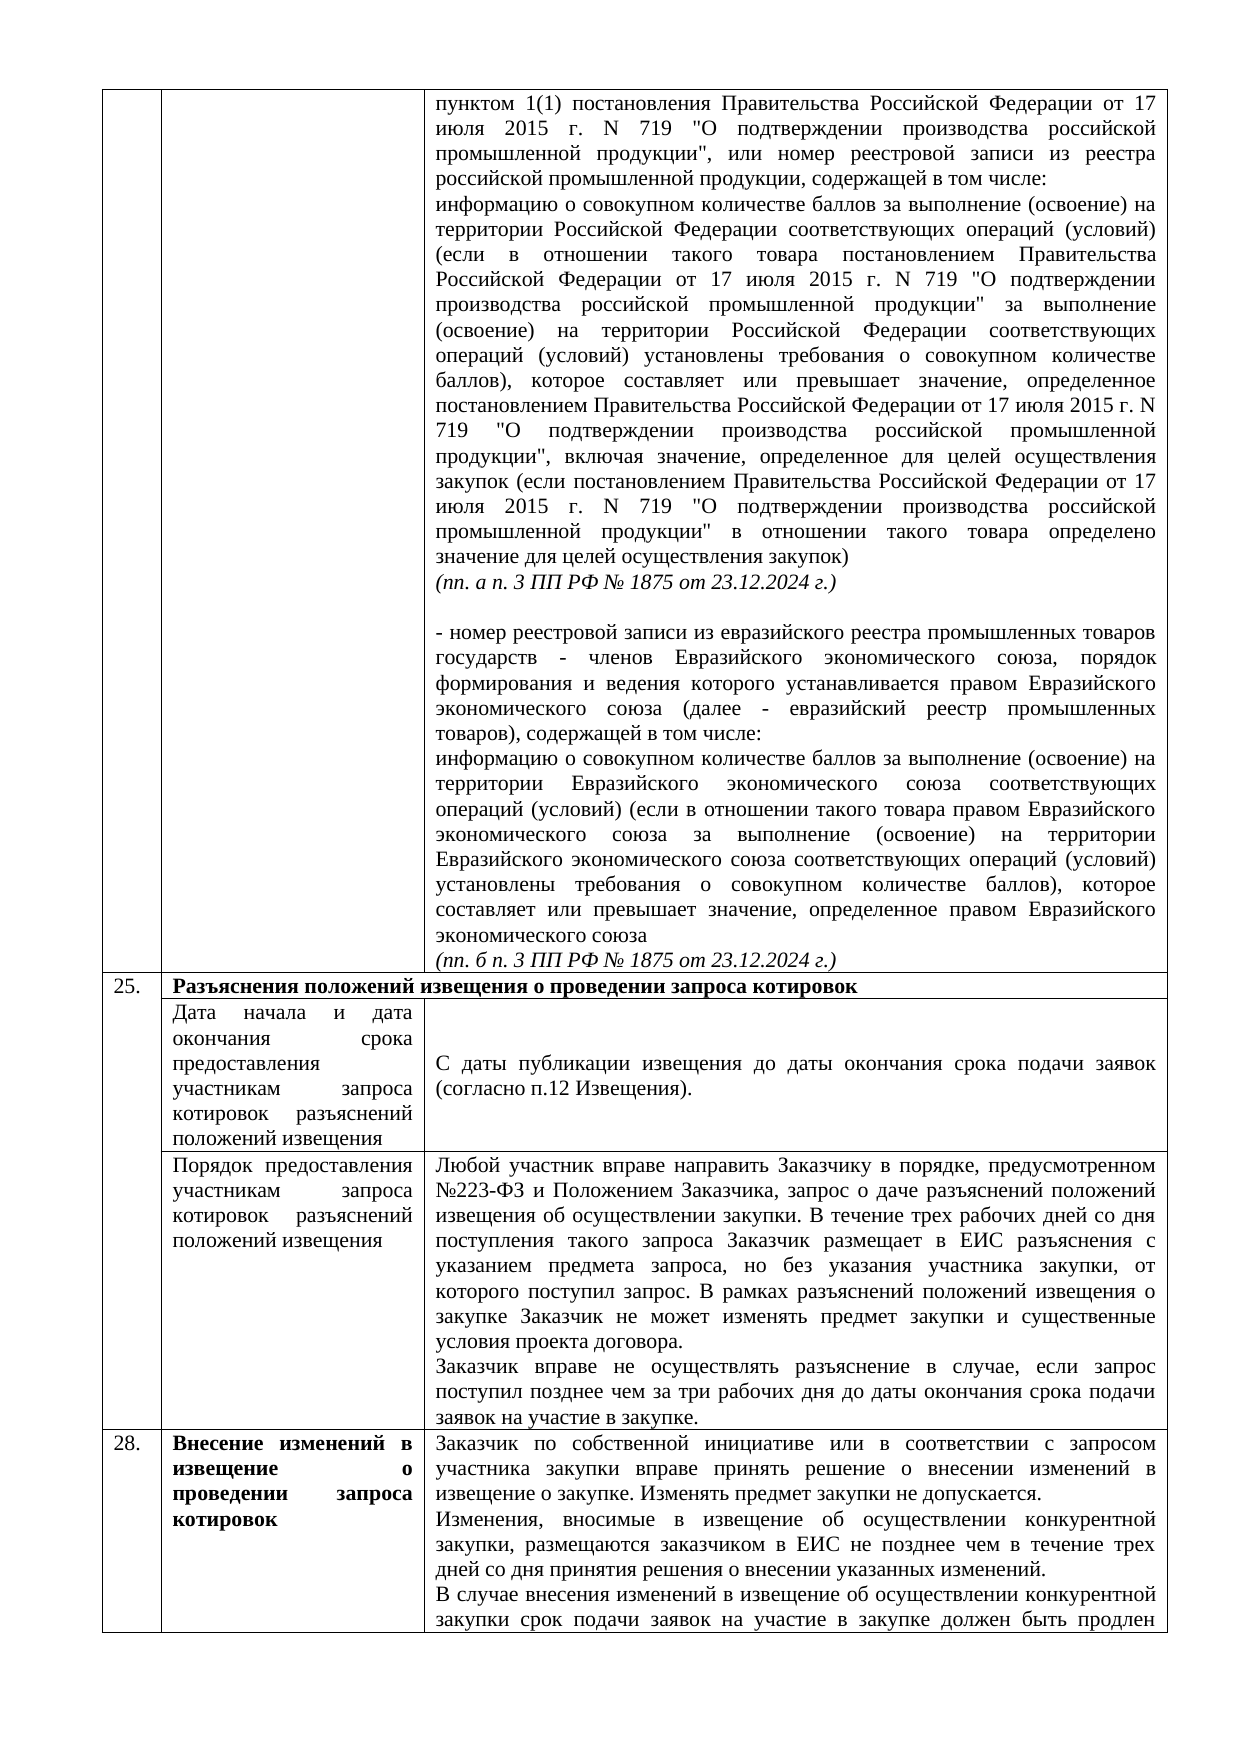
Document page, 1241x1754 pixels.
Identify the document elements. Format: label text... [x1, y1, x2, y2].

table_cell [162, 90, 424, 972]
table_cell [425, 90, 1167, 972]
table_cell [103, 1430, 161, 1632]
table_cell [425, 1430, 1167, 1632]
table_cell Любой участник вправе направить Заказчику в порядке, предусмотренном №223-ФЗ и Положением Заказчика, запрос о даче разъяснений положений извещения об осуществлении закупки. В течение трех рабочих дней со дня поступления такого запроса Заказчик размещает в ЕИС разъяснения с указанием предмета запроса, но без указания участника закупки, от которого поступил запрос. В рамках разъяснений положений извещения о закупке Заказчик не может изменять предмет закупки и существенные условия проекта договора. Заказчик вправе не осуществлять разъяснение в случае, если запрос поступил позднее чем за три рабочих дня до даты окончания срока подачи заявок на участие в закупке. [425, 1152, 1167, 1429]
table_cell Порядок предоставления участникам запроса котировок разъяснений положений извещения [162, 1152, 424, 1429]
table_cell Дата начала и дата окончания срока предоставления участникам запроса котировок разъяснений положений извещения [162, 999, 424, 1151]
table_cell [162, 1430, 424, 1632]
table_cell Разъяснения положений извещения о проведении запроса котировок [162, 973, 1167, 998]
table_cell [103, 90, 161, 972]
table_cell С даты публикации извещения до даты окончания срока подачи заявок (согласно п.12 Извещения). [425, 999, 1167, 1151]
table_cell [103, 973, 161, 1429]
